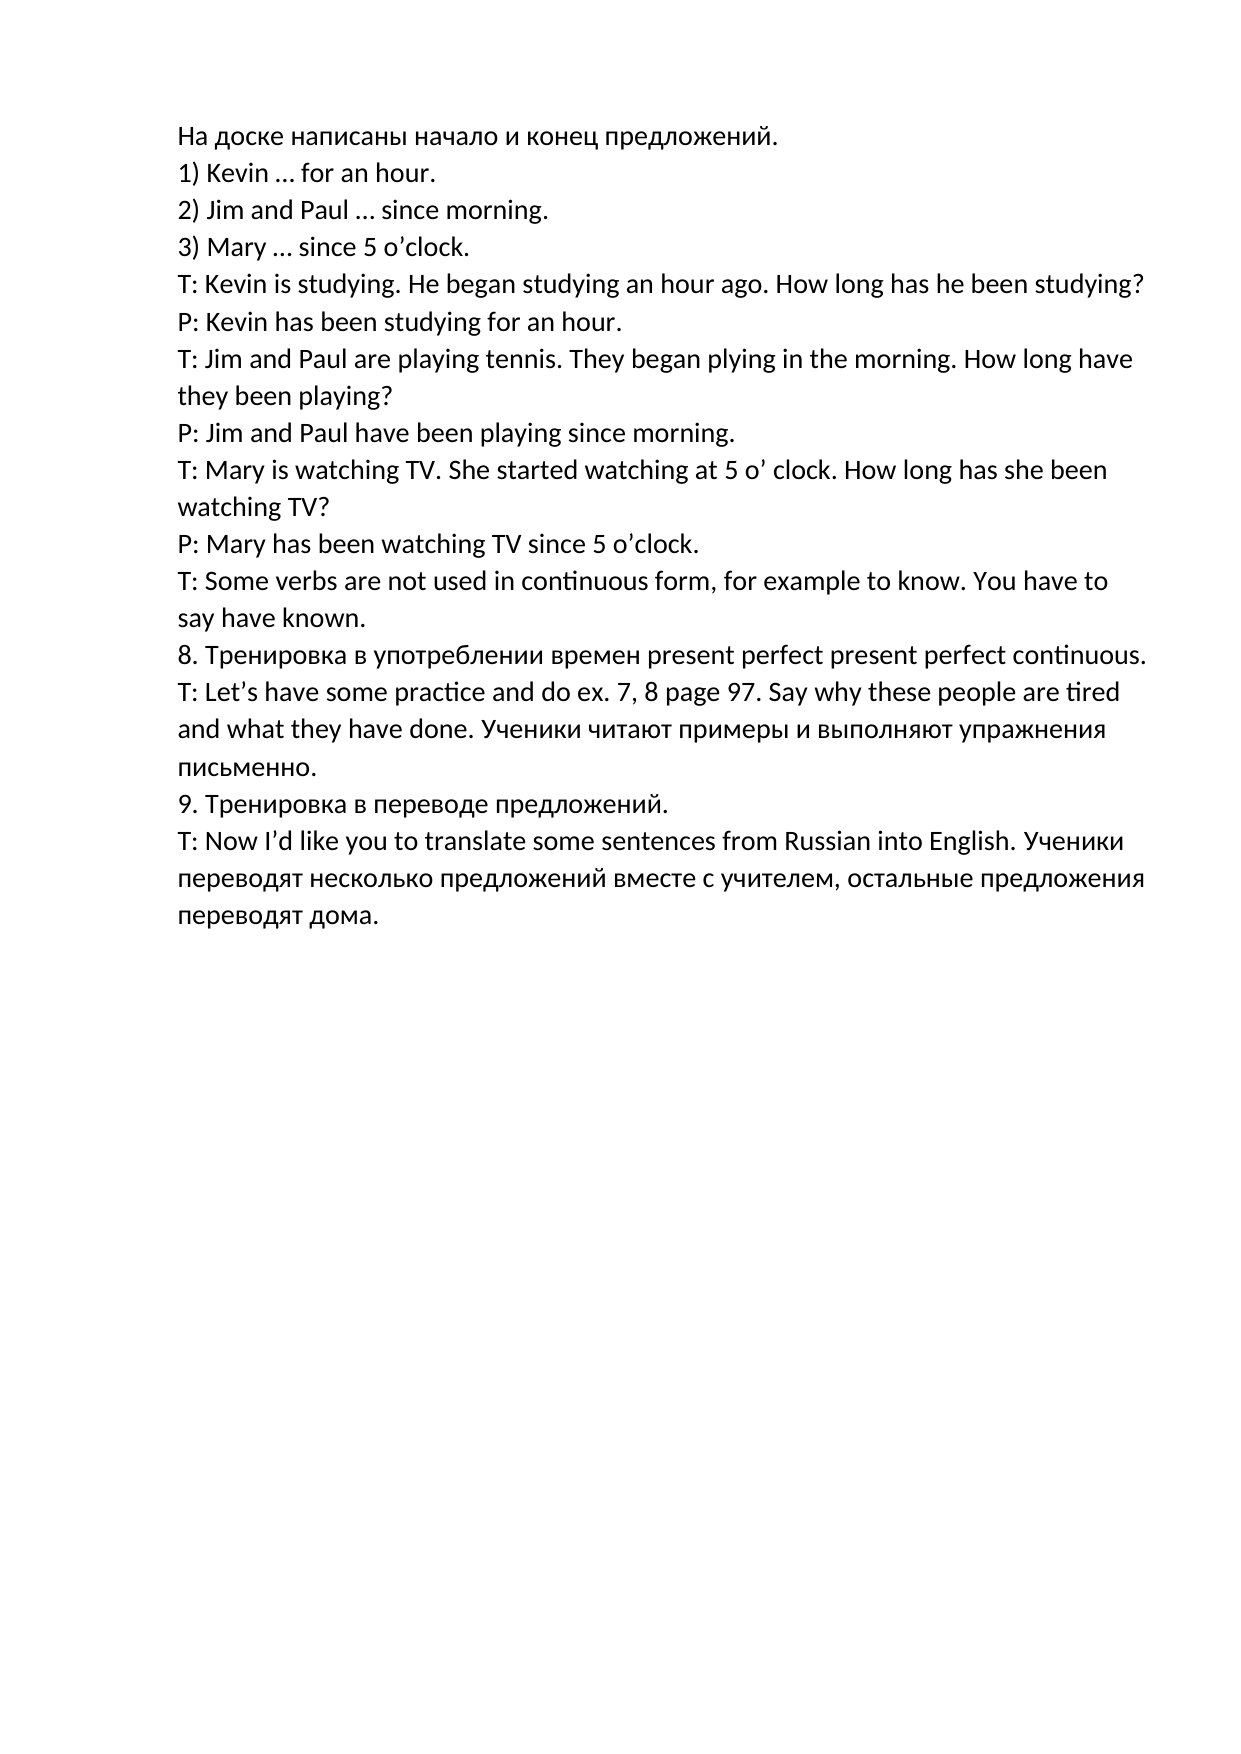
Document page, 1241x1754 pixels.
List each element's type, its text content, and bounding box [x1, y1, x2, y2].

text На доске написаны начало и конец предложений. 1) Kevin … for an hour. 2) Jim and Paul … since morning. 3) Mary … since 5 o’clock. T: Kevin is studying. He began studying an hour ago. How long has he been studying? P: Kevin has been studying for an hour. T: Jim and Paul are playing tennis. They began plying in the morning. How long have they been playing? P: Jim and Paul have been playing since morning. T: Mary is watching TV. She started watching at 5 o’ clock. How long has she been watching TV? P: Mary has been watching TV since 5 o’clock. T: Some verbs are not used in continuous form, for example to know. You have to say have known. 8. Тренировка в употреблении времен present perfect present perfect continuous. T: Let’s have some practice and do ex. 7, 8 page 97. Say why these people are tired and what they have done. Ученики читают примеры и выполняют упражнения письменно. 9. Тренировка в переводе предложений. T: Now I’d like you to translate some sentences from Russian into English. Ученики переводят несколько предложений вместе с учителем, остальные предложения переводят дома. [177, 118, 1152, 931]
